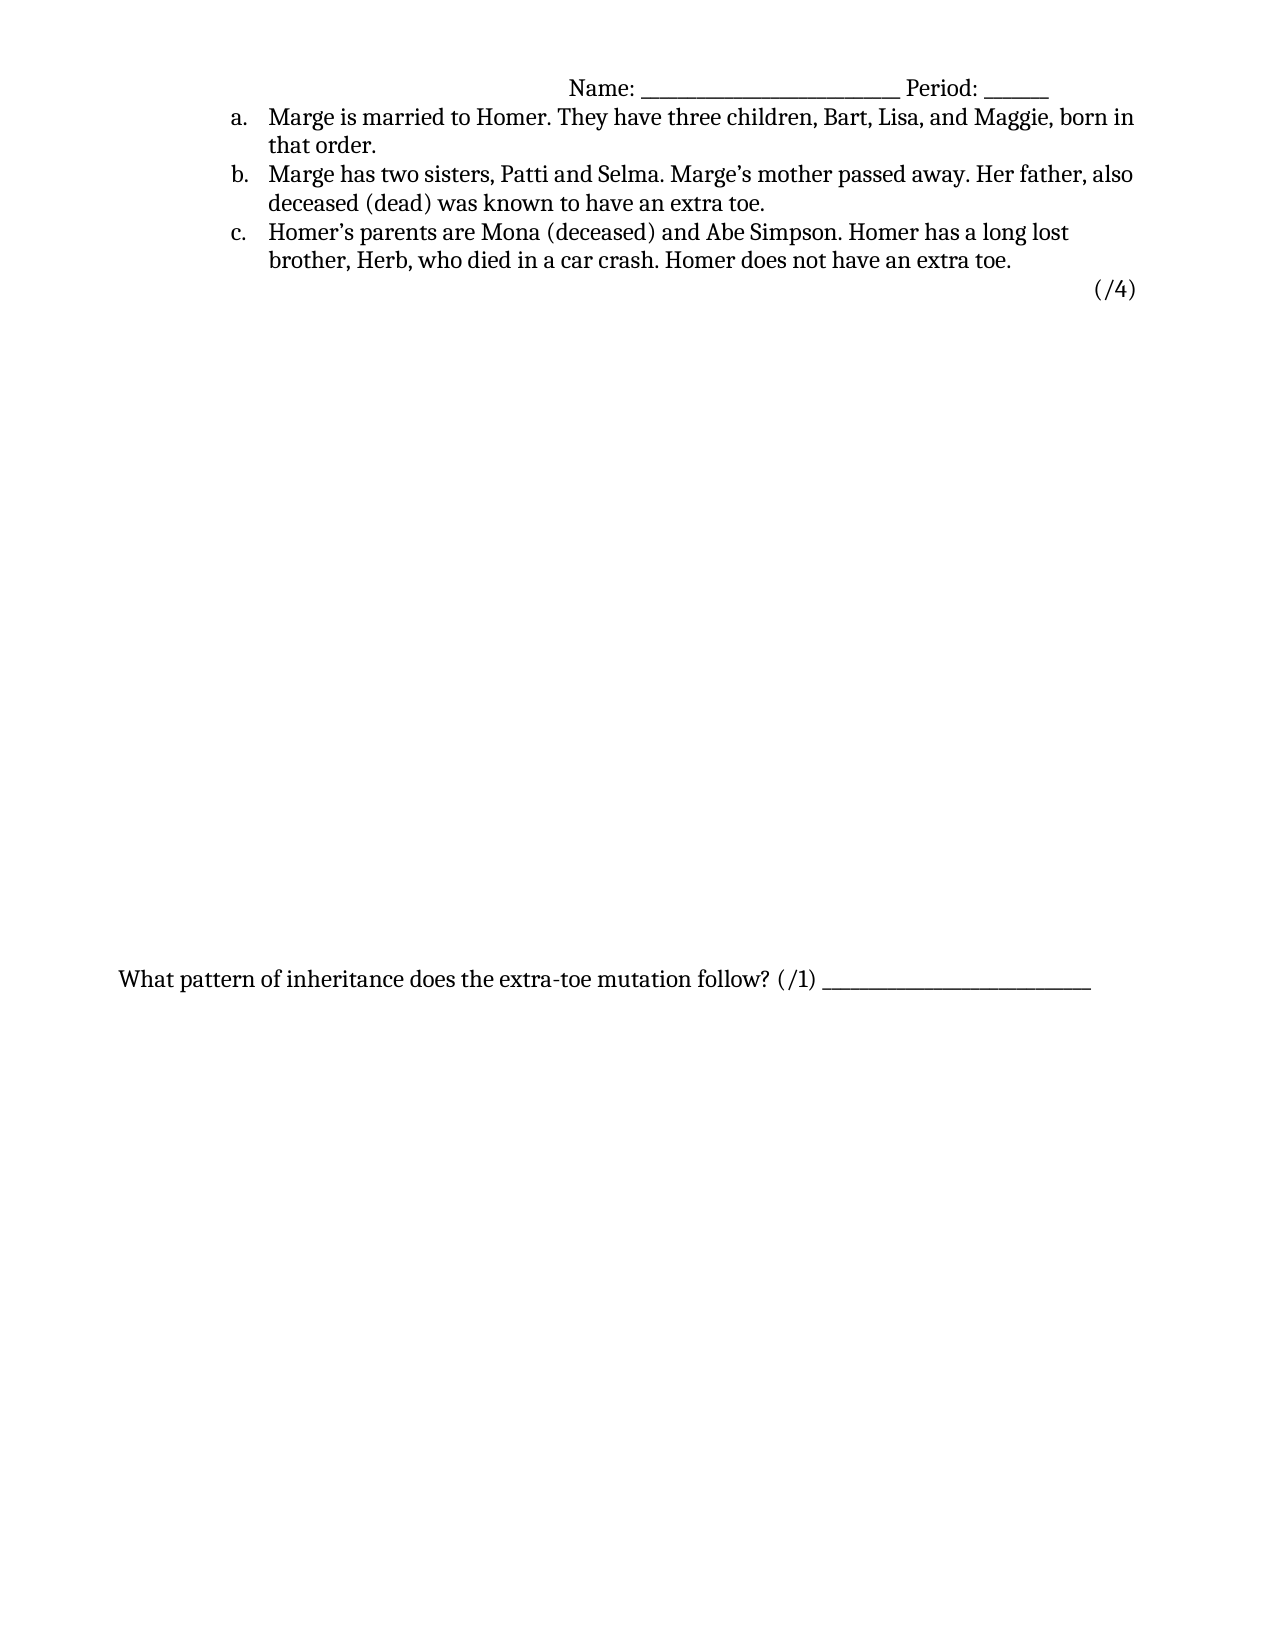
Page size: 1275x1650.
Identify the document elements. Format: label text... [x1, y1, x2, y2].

text What pattern of inheritance does the extra-toe mutation follow? (/1) _____________________________ [118, 965, 1152, 994]
list Marge has two sisters, Patti and Selma. Marge’s mother passed away. Her father, also deceased (dead) was known to have an extra toe. [231, 160, 1152, 217]
list (/4) [1093, 275, 1152, 304]
list Marge is married to Homer. They have three children, Bart, Lisa, and Maggie, born in that order. [231, 102, 1152, 160]
list Homer’s parents are Mona (deceased) and Abe Simpson. Homer has a long lost brother, Herb, who died in a car crash. Homer does not have an extra toe. [231, 217, 1152, 275]
